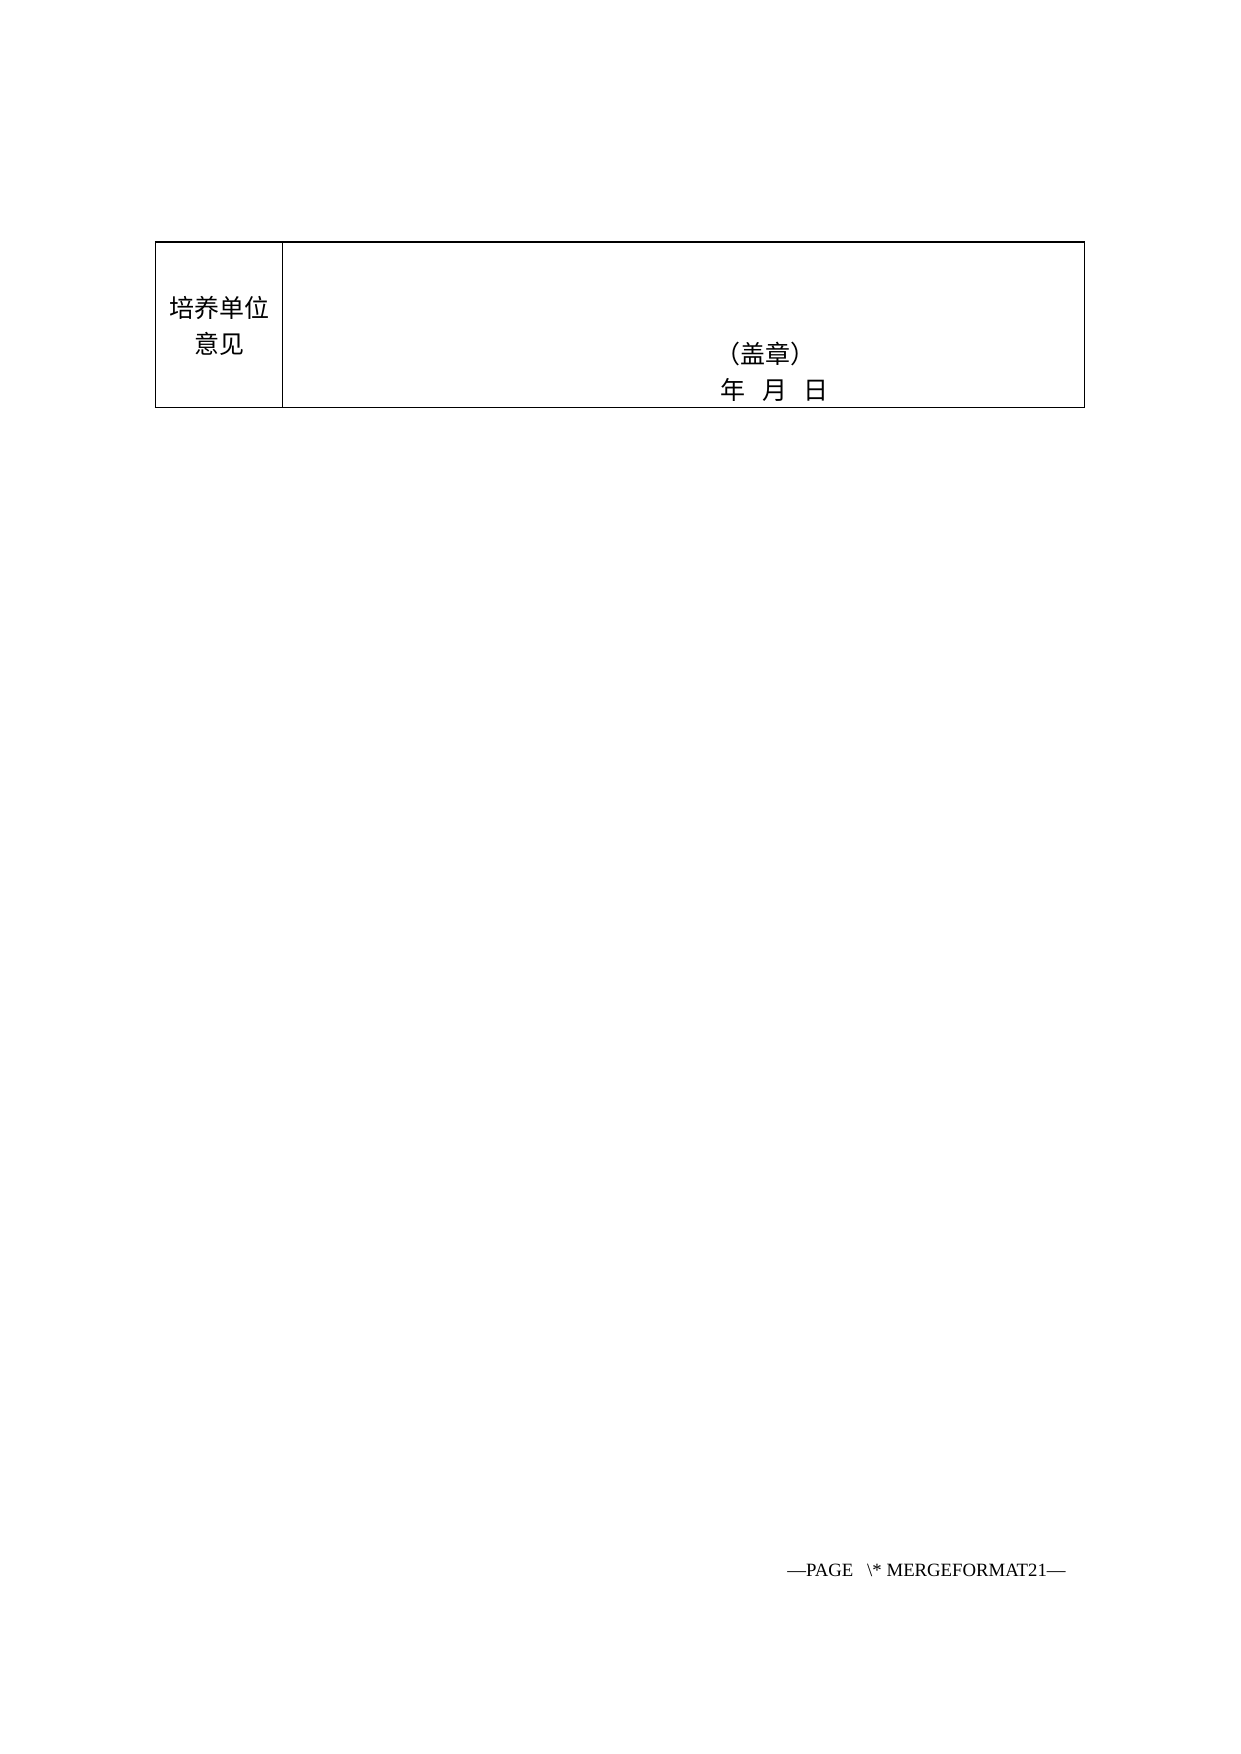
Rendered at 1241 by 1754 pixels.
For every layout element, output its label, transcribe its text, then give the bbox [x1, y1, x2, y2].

table_cell （盖章） 年 月 日 [283, 243, 1084, 407]
table_cell 培养单位 意见 [156, 243, 282, 407]
